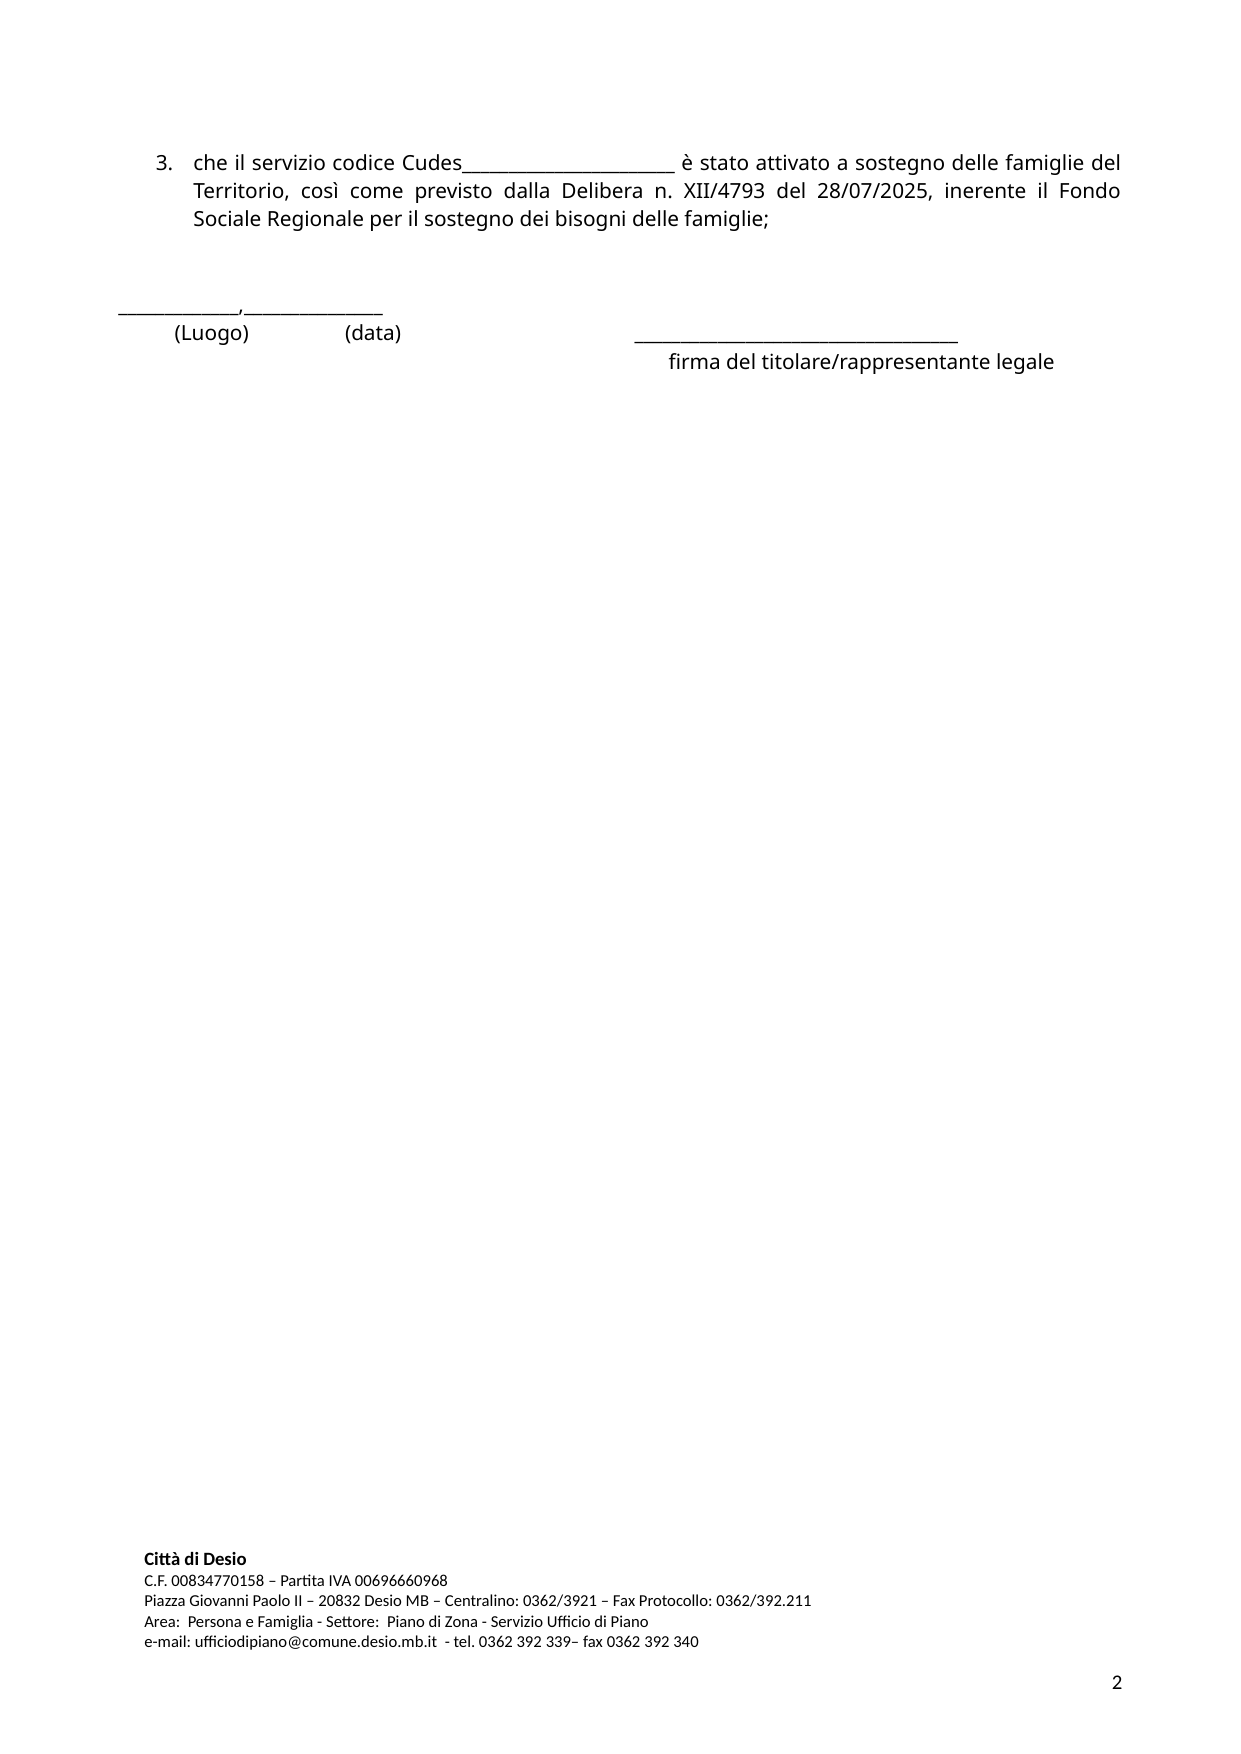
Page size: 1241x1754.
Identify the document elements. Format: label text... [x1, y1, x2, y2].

text _____________,_______________ [118, 290, 1122, 318]
text (Luogo) (data) ___________________________________ [118, 318, 1122, 347]
text firma del titolare/rappresentante legale [531, 347, 1122, 375]
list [156, 148, 1122, 233]
